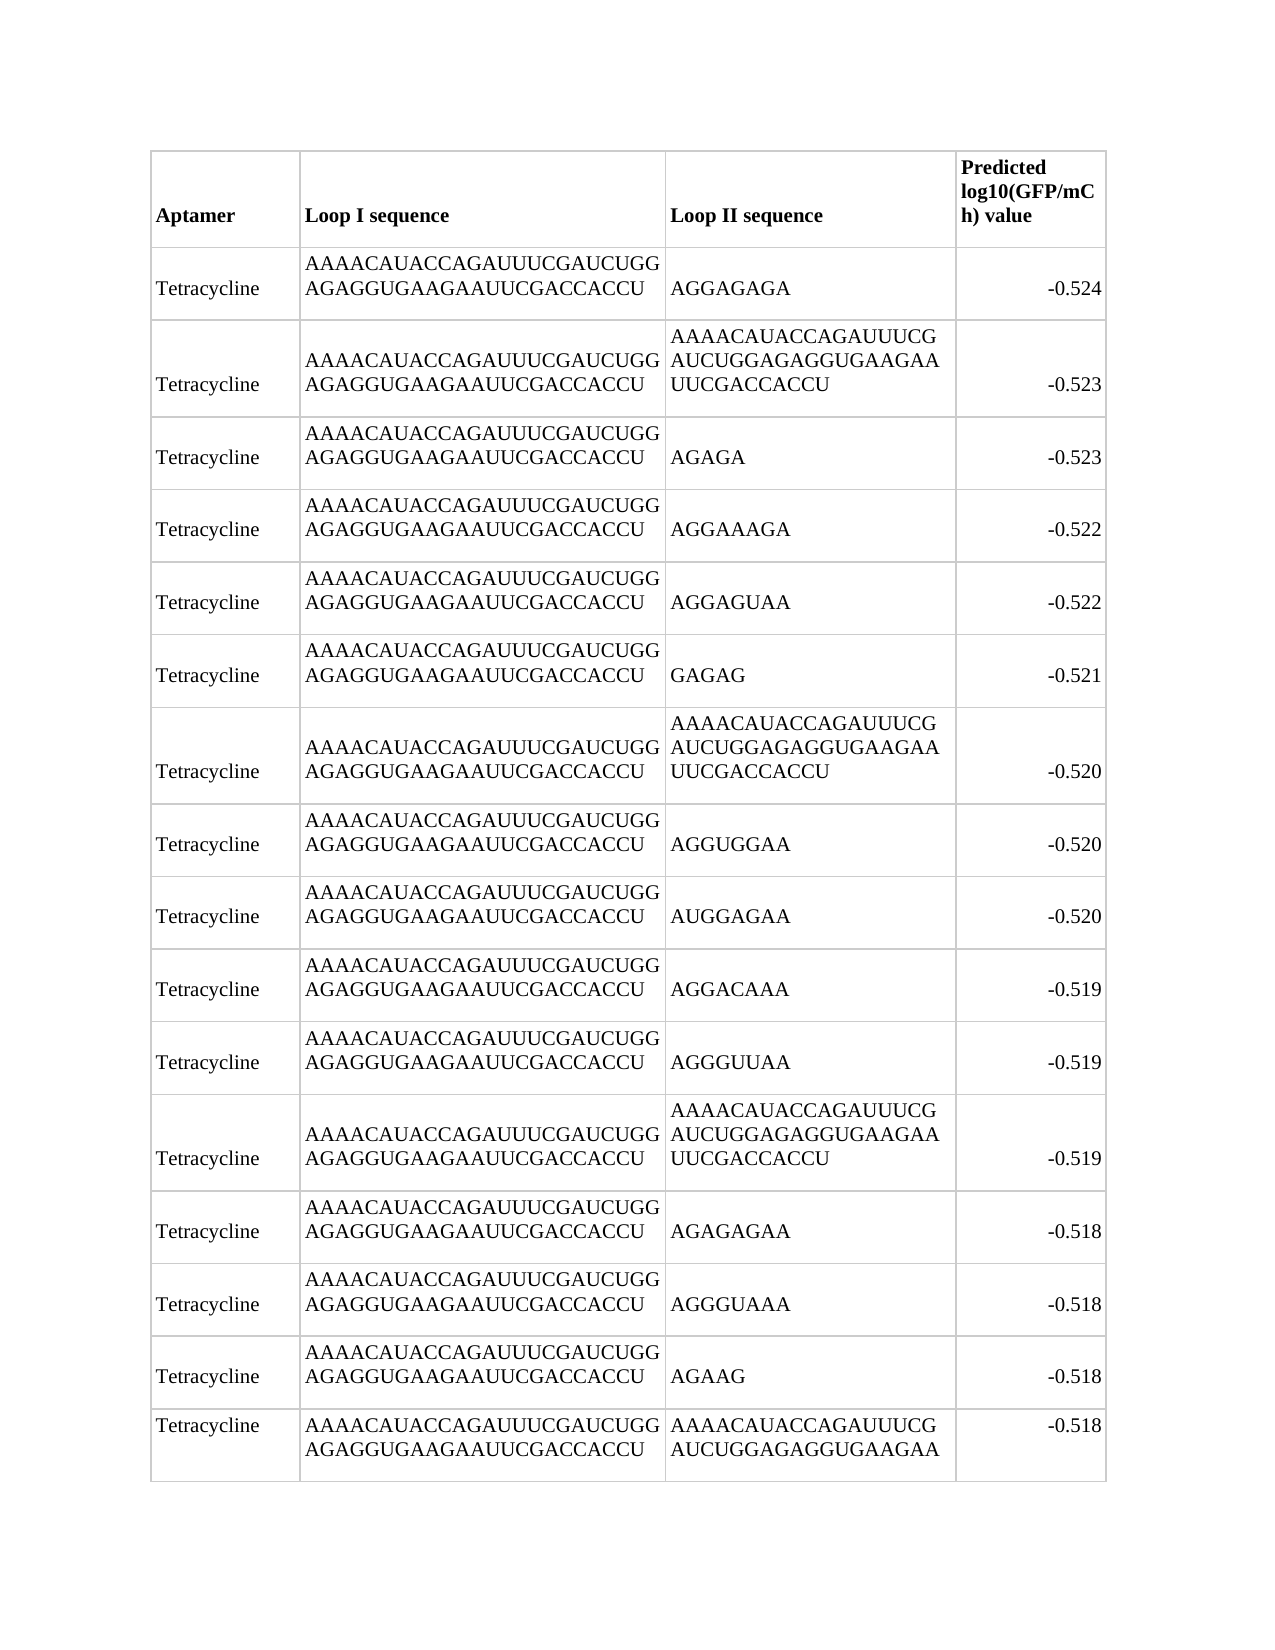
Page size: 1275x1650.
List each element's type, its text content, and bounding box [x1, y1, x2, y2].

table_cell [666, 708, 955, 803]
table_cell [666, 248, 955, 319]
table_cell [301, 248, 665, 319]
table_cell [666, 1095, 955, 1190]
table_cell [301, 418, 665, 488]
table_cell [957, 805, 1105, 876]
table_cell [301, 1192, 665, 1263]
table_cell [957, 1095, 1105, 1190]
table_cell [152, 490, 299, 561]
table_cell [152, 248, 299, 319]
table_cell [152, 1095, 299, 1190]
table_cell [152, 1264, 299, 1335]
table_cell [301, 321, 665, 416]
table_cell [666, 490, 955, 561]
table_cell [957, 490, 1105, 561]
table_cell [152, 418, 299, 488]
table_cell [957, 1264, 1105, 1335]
table_header Predicted log10(GFP/mCh) value [957, 152, 1105, 247]
table_header Loop I sequence [301, 152, 665, 247]
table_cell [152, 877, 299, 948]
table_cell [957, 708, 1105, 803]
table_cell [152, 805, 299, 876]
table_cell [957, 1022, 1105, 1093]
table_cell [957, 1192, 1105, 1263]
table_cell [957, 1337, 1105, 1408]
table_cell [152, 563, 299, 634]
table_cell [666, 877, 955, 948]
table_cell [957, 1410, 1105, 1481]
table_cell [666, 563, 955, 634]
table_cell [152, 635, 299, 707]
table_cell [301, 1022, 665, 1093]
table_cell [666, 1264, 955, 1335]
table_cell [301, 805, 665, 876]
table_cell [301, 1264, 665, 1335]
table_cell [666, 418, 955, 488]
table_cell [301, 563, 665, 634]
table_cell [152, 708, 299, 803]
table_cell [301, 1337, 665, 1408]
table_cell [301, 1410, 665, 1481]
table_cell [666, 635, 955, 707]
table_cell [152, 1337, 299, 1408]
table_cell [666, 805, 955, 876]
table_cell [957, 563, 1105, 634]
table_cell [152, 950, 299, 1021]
table_header Aptamer [152, 152, 299, 247]
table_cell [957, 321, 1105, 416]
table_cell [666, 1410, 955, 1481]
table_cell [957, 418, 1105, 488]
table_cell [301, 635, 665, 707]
table_header Loop II sequence [666, 152, 955, 247]
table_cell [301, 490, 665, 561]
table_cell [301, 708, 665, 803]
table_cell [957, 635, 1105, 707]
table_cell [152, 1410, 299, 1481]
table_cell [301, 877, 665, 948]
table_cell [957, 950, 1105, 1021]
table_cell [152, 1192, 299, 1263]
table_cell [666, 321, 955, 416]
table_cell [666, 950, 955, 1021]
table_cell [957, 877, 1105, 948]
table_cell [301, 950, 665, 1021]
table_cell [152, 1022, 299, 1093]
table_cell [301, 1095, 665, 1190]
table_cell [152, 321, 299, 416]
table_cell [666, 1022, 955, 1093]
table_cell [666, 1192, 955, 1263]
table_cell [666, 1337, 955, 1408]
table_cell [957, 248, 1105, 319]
